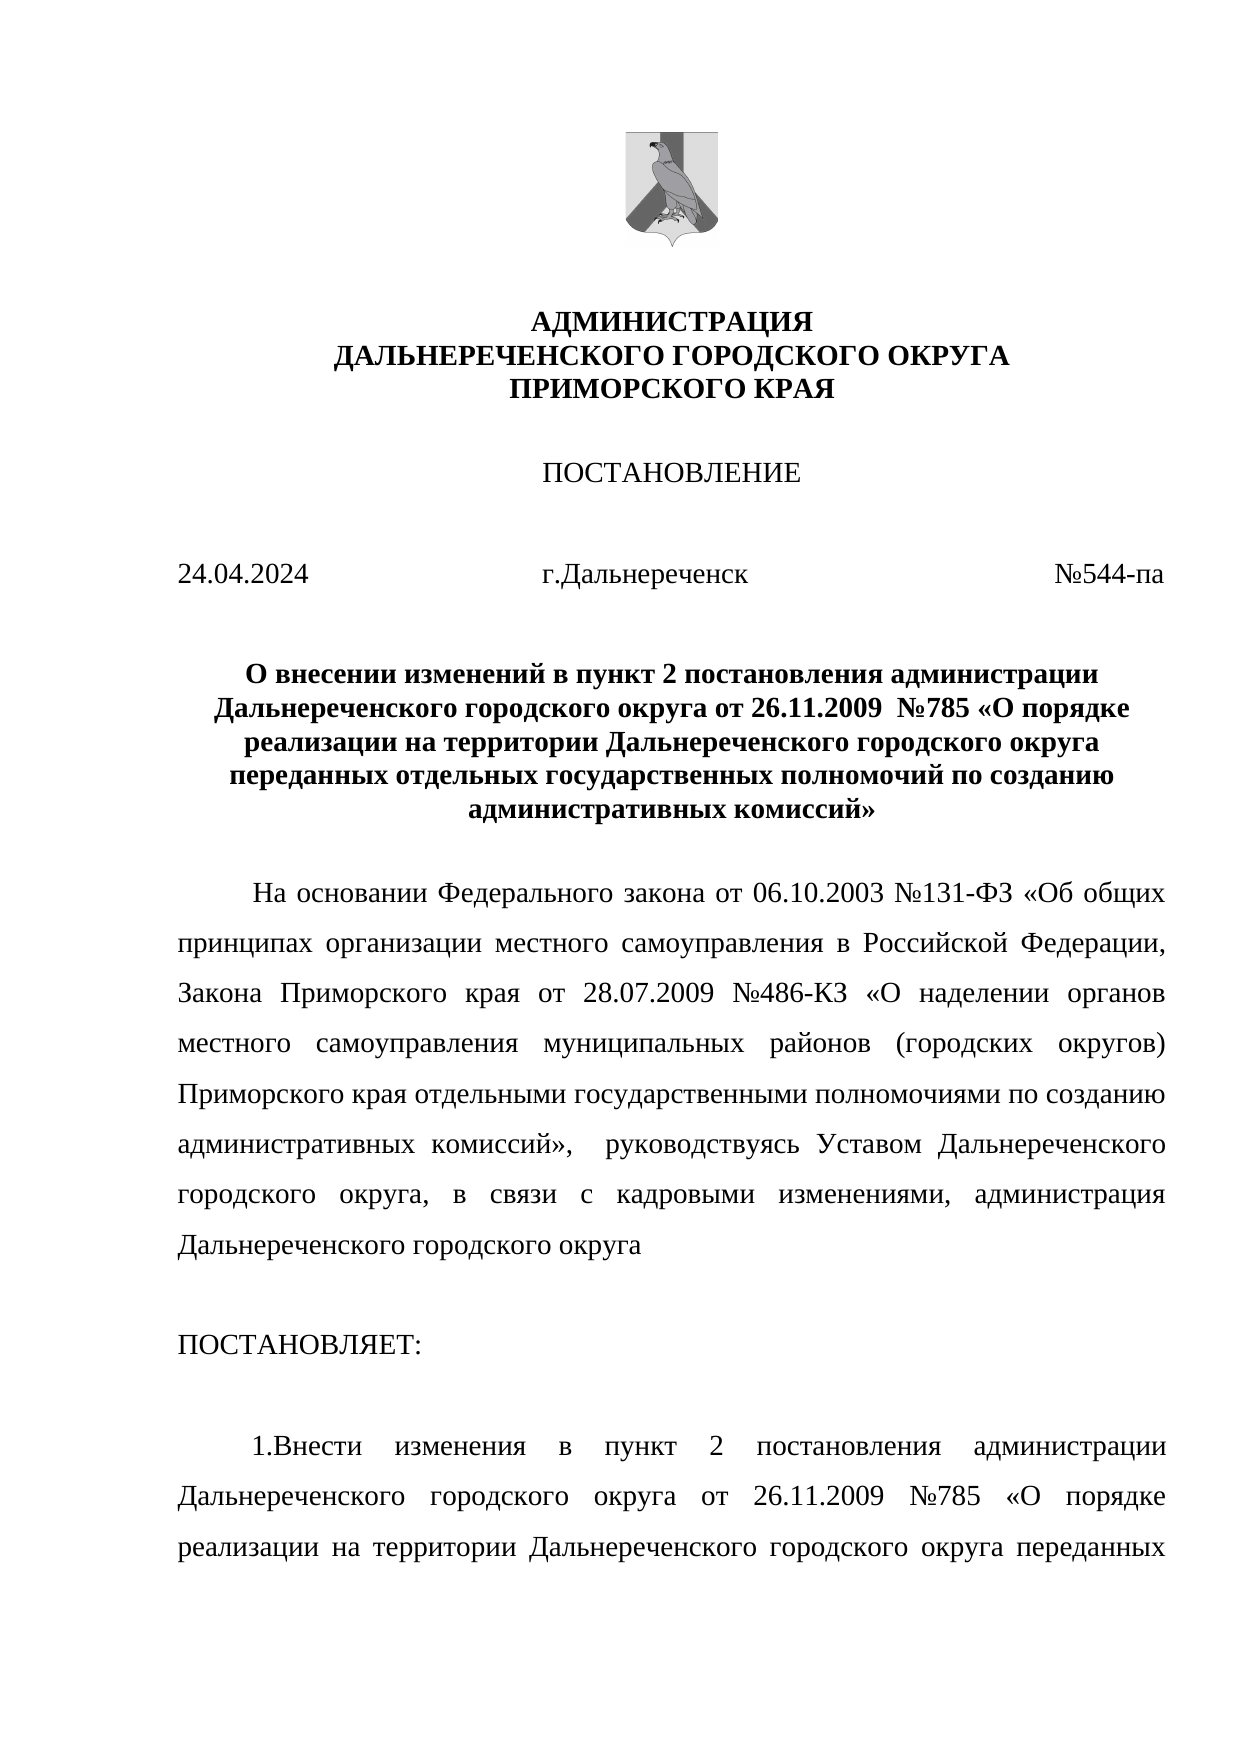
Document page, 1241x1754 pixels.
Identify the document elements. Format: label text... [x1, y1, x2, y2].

text О внесении изменений в пункт 2 постановления администрации Дальнереченского городского округа от 26.11.2009 №785 «О порядке реализации на территории Дальнереченского городского округа переданных отдельных государственных полномочий по созданию административных комиссий» [177, 657, 1167, 824]
text 24.04.2024 г.Дальнереченск №544-па [177, 556, 1167, 589]
picture [625, 132, 718, 247]
text АДМИНИСТРАЦИЯ [177, 304, 1167, 338]
text ПРИМОРСКОГО КРАЯ [177, 372, 1167, 405]
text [177, 1428, 1167, 1562]
text ПОСТАНОВЛЯЕТ: [177, 1327, 1167, 1361]
text На основании Федерального закона от 06.10.2003 №131-ФЗ «Об общих принципах организации местного самоуправления в Российской Федерации, Закона Приморского края от 28.07.2009 №486-КЗ «О наделении органов местного самоуправления муниципальных районов (городских округов) Приморского края отдельными государственными полномочиями по созданию административных комиссий», руководствуясь Уставом Дальнереченского городского округа, в связи с кадровыми изменениями, администрация Дальнереченского городского округа [177, 875, 1167, 1260]
text ПОСТАНОВЛЕНИЕ [177, 455, 1167, 489]
text ДАЛЬНЕРЕЧЕНСКОГО ГОРОДСКОГО ОКРУГА [177, 338, 1167, 372]
